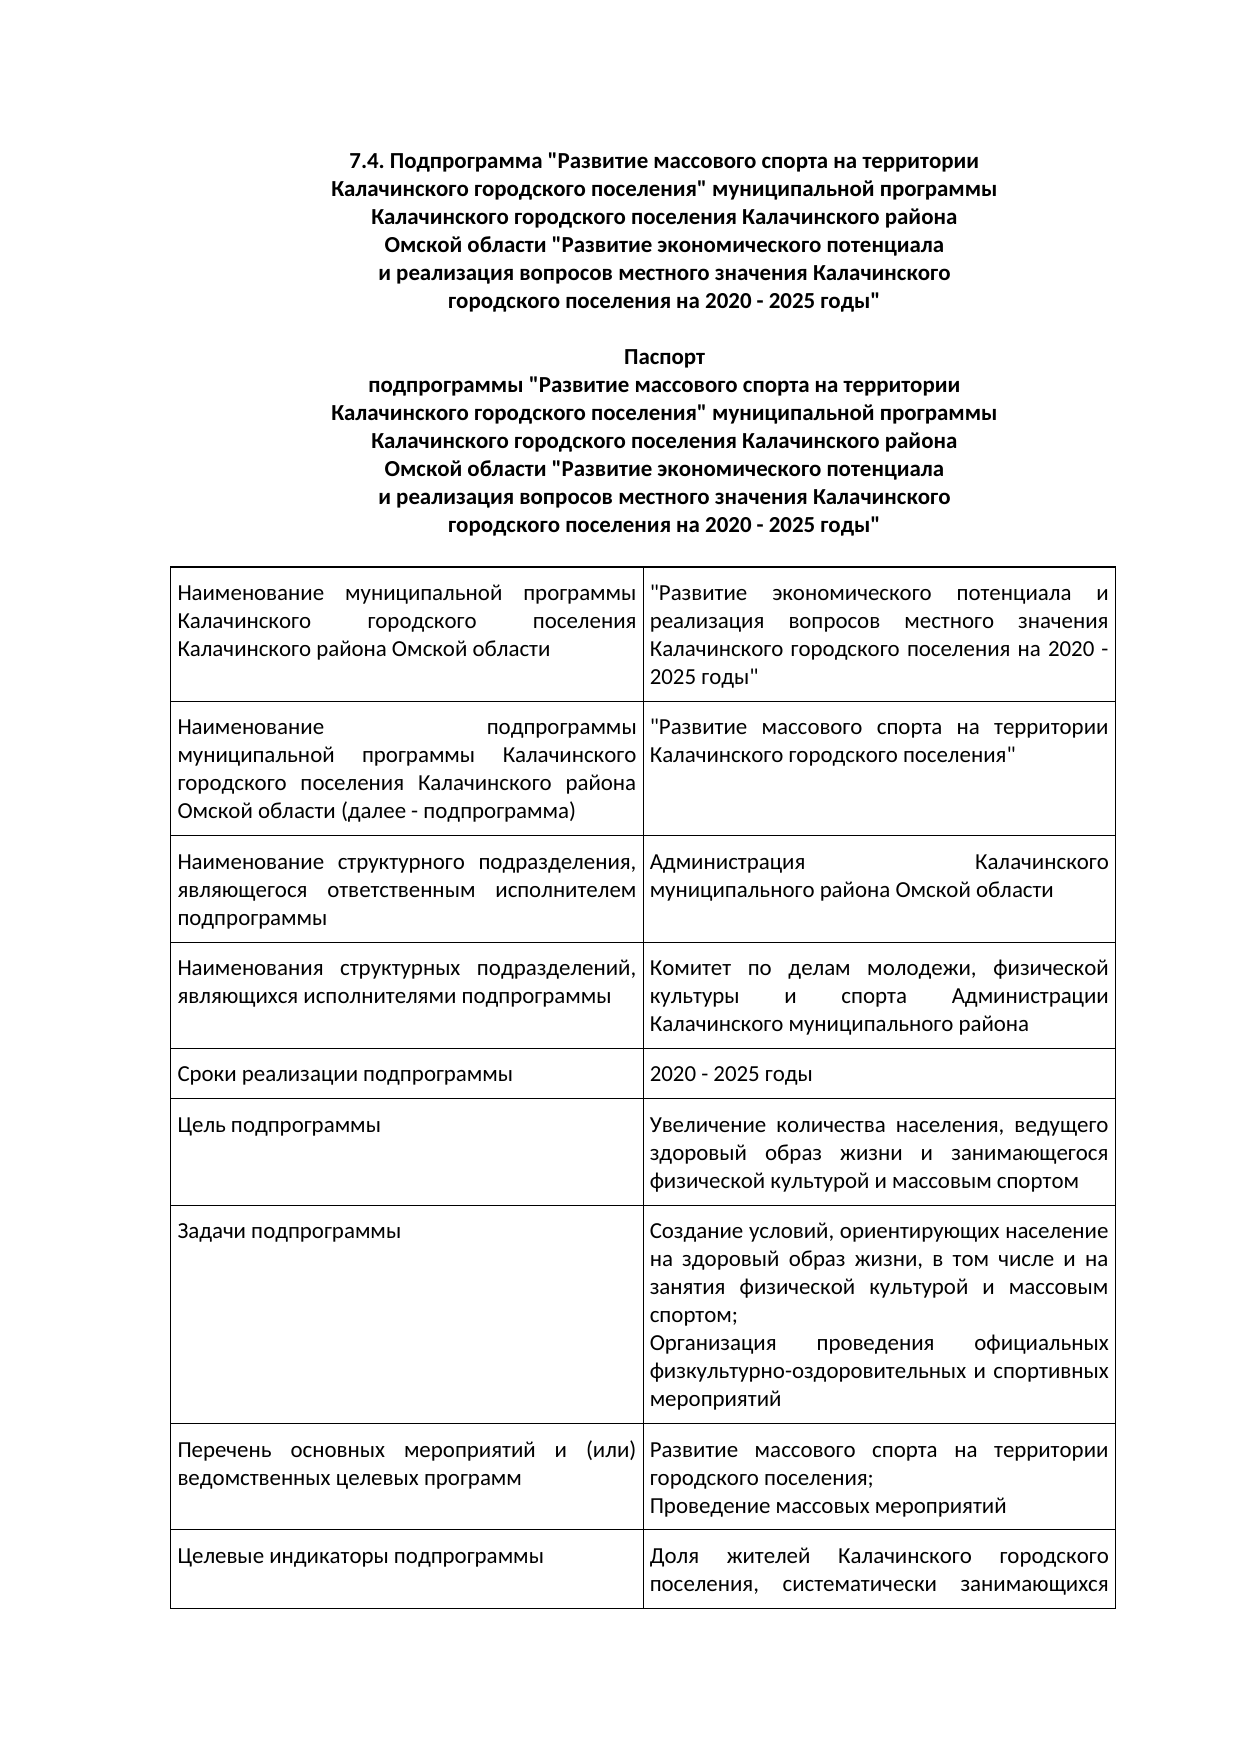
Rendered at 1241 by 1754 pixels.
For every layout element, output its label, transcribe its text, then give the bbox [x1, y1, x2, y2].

title Омской области "Развитие экономического потенциала [177, 230, 1152, 258]
title Калачинского городского поселения Калачинского района [177, 426, 1152, 454]
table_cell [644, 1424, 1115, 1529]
title и реализация вопросов местного значения Калачинского [177, 258, 1152, 286]
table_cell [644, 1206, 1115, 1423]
title Калачинского городского поселения" муниципальной программы [177, 398, 1152, 426]
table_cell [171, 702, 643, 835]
title городского поселения на 2020 - 2025 годы" [177, 286, 1152, 314]
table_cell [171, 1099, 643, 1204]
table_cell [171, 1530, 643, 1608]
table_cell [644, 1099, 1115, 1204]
title Калачинского городского поселения" муниципальной программы [177, 174, 1152, 202]
title Паспорт [177, 342, 1152, 370]
title подпрограммы "Развитие массового спорта на территории [177, 370, 1152, 398]
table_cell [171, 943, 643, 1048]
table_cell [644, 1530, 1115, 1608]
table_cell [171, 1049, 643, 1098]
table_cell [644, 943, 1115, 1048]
title 7.4. Подпрограмма "Развитие массового спорта на территории [177, 146, 1152, 174]
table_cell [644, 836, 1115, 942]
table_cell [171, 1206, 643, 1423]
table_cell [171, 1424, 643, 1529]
title Омской области "Развитие экономического потенциала [177, 454, 1152, 482]
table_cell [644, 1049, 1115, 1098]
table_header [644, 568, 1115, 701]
title и реализация вопросов местного значения Калачинского [177, 482, 1152, 510]
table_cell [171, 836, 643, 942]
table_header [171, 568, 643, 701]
title городского поселения на 2020 - 2025 годы" [177, 510, 1152, 538]
title Калачинского городского поселения Калачинского района [177, 202, 1152, 230]
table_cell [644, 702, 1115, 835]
